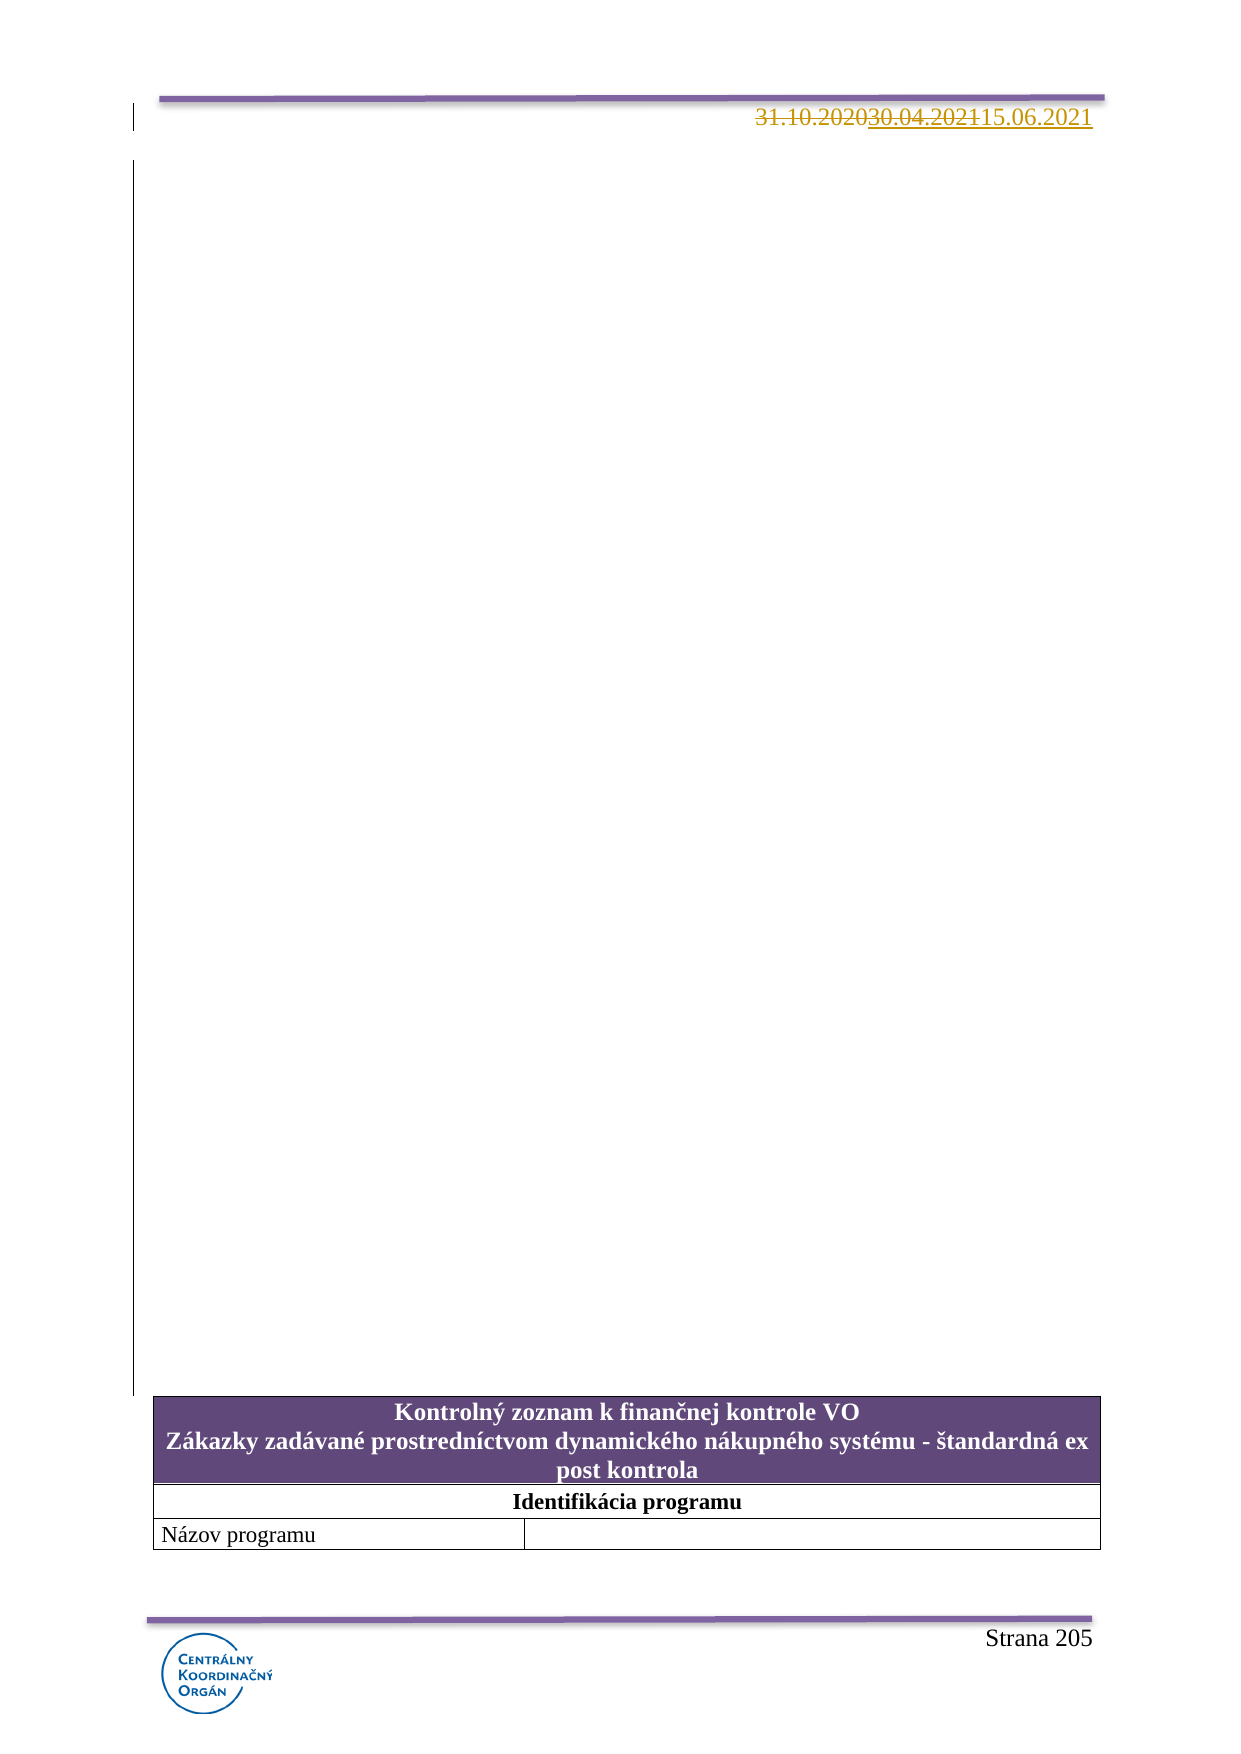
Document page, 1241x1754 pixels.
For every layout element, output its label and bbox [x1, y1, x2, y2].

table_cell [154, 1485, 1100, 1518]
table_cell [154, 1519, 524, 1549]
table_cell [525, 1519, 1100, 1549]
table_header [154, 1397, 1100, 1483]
picture [159, 1631, 272, 1713]
